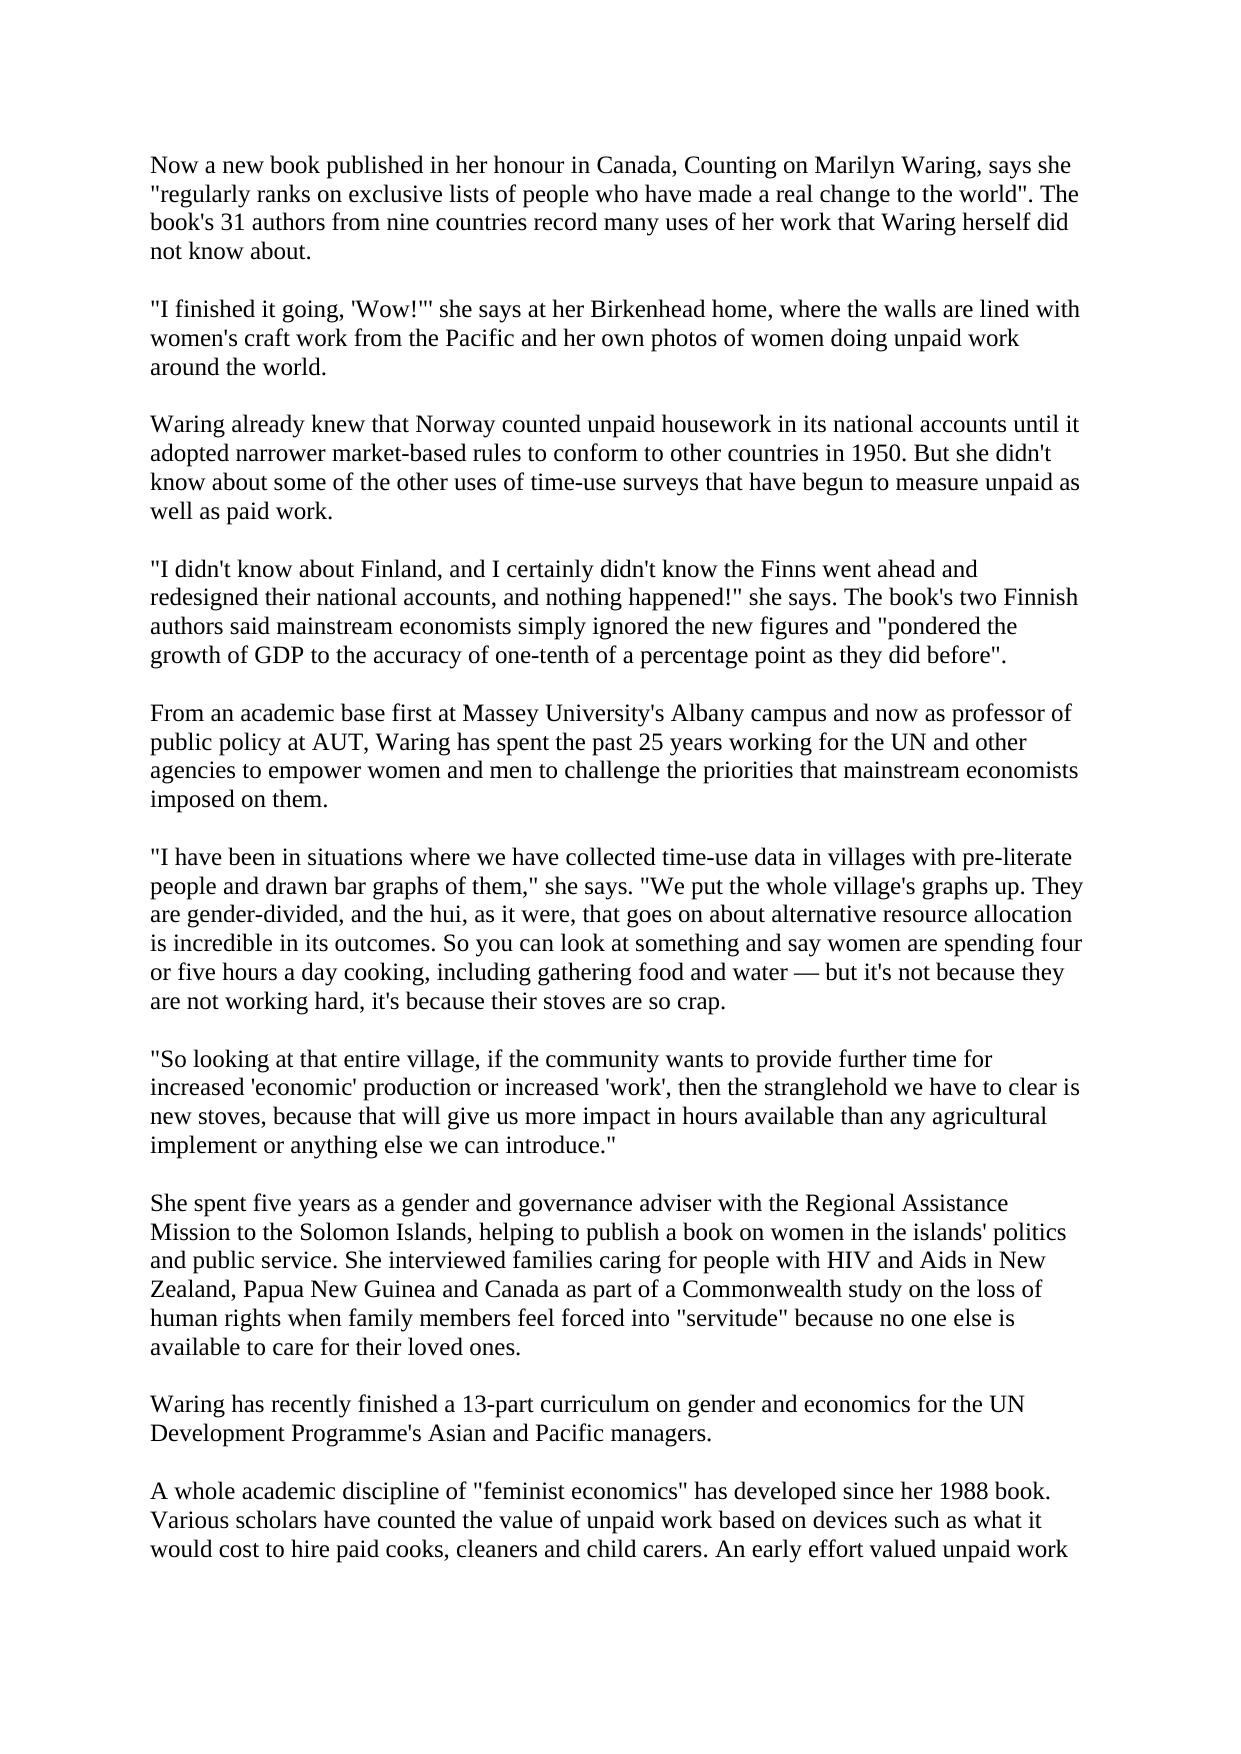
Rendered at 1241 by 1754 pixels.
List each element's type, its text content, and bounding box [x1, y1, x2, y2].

text Waring already knew that Norway counted unpaid housework in its national accounts until it adopted narrower market-based rules to conform to other countries in 1950. But she didn't know about some of the other uses of time-use surveys that have begun to measure unpaid as well as paid work. [150, 409, 1090, 524]
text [150, 1476, 1090, 1562]
text "I have been in situations where we have collected time-use data in villages with pre-literate people and drawn bar graphs of them," she says. "We put the whole village's graphs up. They are gender-divided, and the hui, as it were, that goes on about alternative resource allocation is incredible in its outcomes. So you can look at something and say women are spending four or five hours a day cooking, including gathering food and water — but it's not because they are not working hard, it's because their stoves are so crap. [150, 842, 1090, 1014]
text She spent five years as a gender and governance adviser with the Regional Assistance Mission to the Solomon Islands, helping to publish a book on women in the islands' politics and public service. She interviewed families caring for people with HIV and Aids in New Zealand, Papua New Guinea and Canada as part of a Commonwealth study on the loss of human rights when family members feel forced into "servitude" because no one else is available to care for their loved ones. [150, 1188, 1090, 1360]
text Now a new book published in her honour in Canada, Counting on Marilyn Waring, says she "regularly ranks on exclusive lists of people who have made a real change to the world". The book's 31 authors from nine countries record many uses of her work that Waring herself did not know about. [150, 150, 1090, 265]
text "I didn't know about Finland, and I certainly didn't know the Finns went ahead and redesigned their national accounts, and nothing happened!" she says. The book's two Finnish authors said mainstream economists simply ignored the new figures and "pondered the growth of GDP to the accuracy of one-tenth of a percentage point as they did before". [150, 554, 1090, 669]
text From an academic base first at Massey University's Albany campus and now as professor of public policy at AUT, Waring has spent the past 25 years working for the UN and other agencies to empower women and men to challenge the priorities that mainstream economists imposed on them. [150, 698, 1090, 813]
text Waring has recently finished a 13-part curriculum on gender and economics for the UN Development Programme's Asian and Pacific managers. [150, 1389, 1090, 1447]
text "I finished it going, 'Wow!"' she says at her Birkenhead home, where the walls are lined with women's craft work from the Pacific and her own photos of women doing unpaid work around the world. [150, 294, 1090, 380]
text "So looking at that entire village, if the community wants to provide further time for increased 'economic' production or increased 'work', then the stranglehold we have to clear is new stoves, because that will give us more impact in hours available than any agricultural implement or anything else we can introduce." [150, 1044, 1090, 1159]
